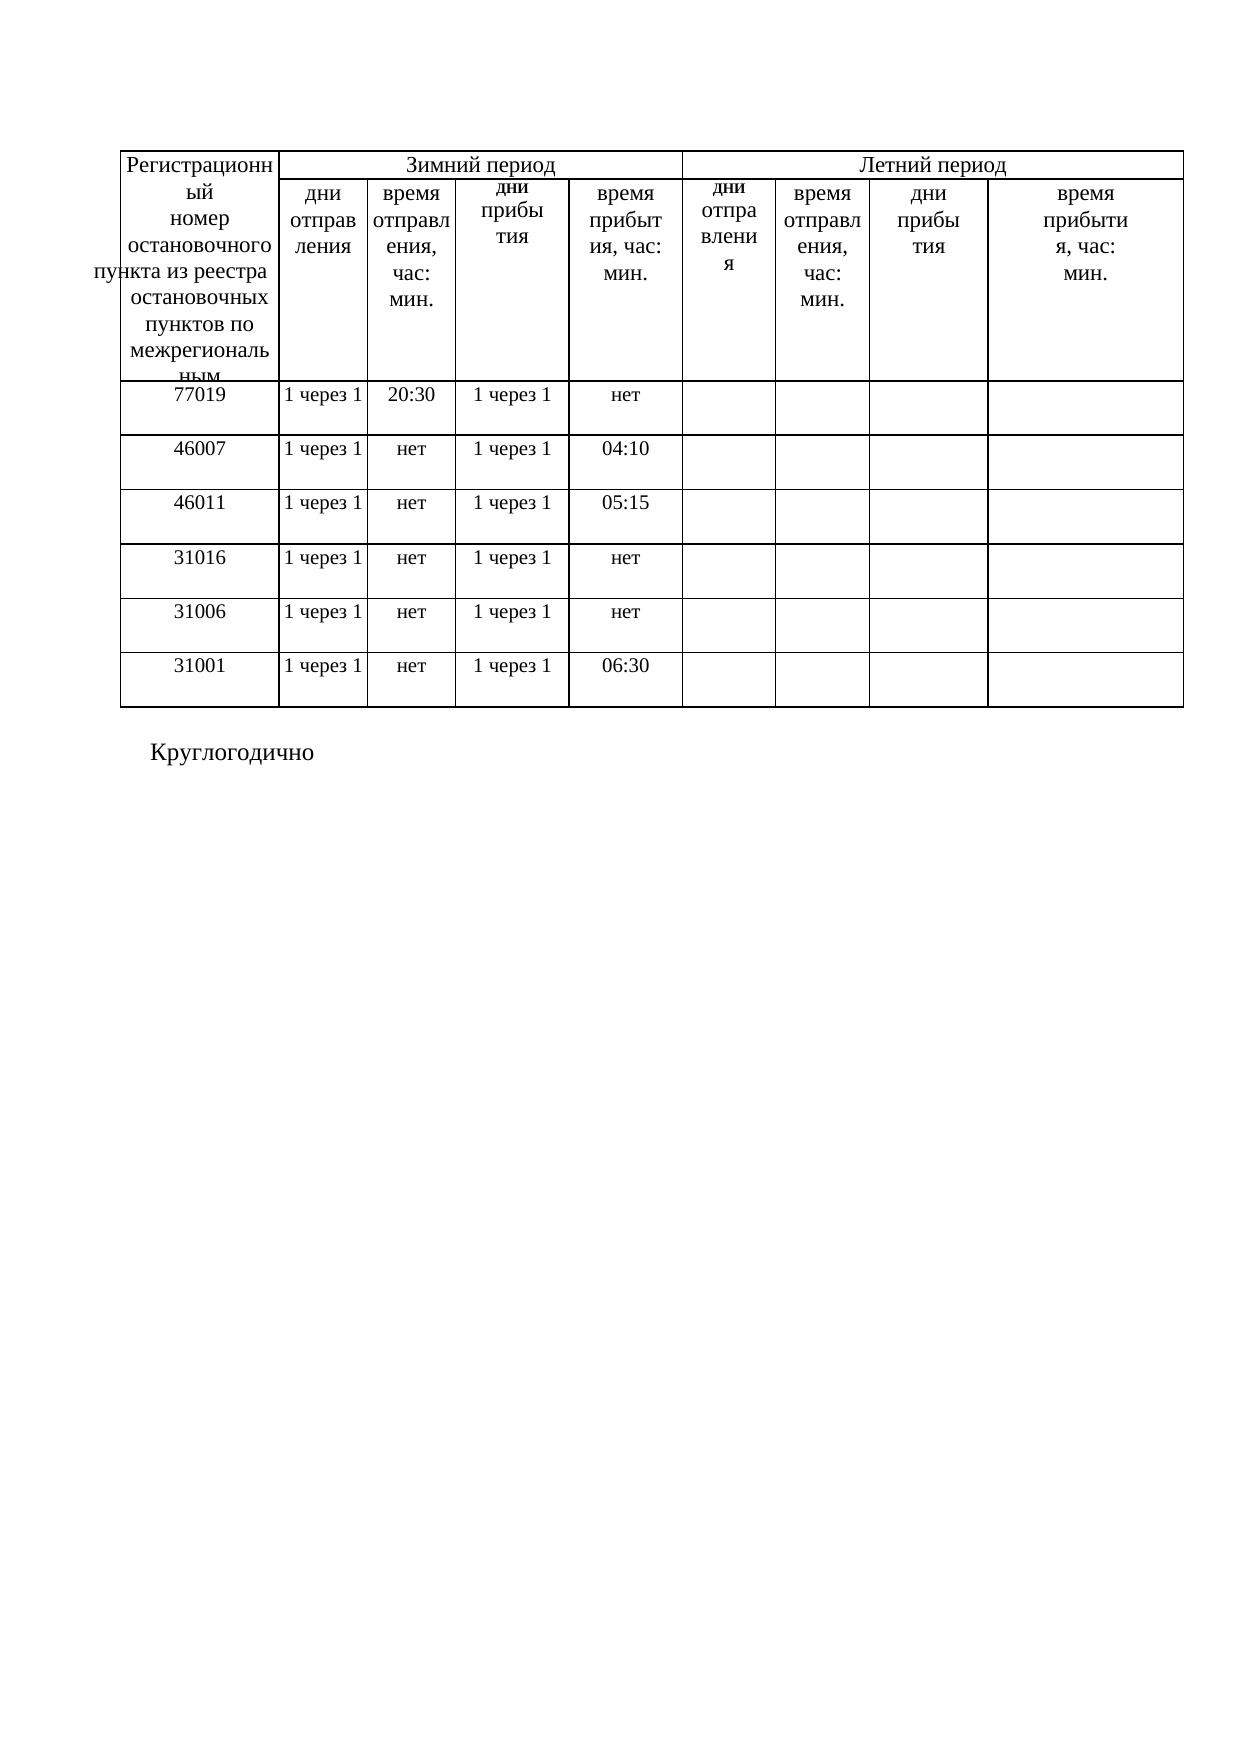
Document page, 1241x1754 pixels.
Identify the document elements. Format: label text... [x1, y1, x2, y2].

table_cell [776, 599, 869, 652]
table_cell [870, 599, 987, 652]
table_cell нет [368, 545, 455, 597]
table_header Зимний период [280, 152, 682, 178]
table_cell 1 через 1 [456, 490, 568, 543]
table_cell 05:15 [570, 490, 682, 543]
table_cell [683, 382, 775, 434]
table_cell 1 через 1 [280, 653, 367, 706]
table_cell 77019 [121, 382, 278, 434]
table_cell [989, 490, 1183, 543]
table_cell [989, 382, 1183, 434]
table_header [121, 152, 278, 380]
table_cell [989, 436, 1183, 489]
table_header Летний период [683, 152, 1183, 178]
table_cell нет [368, 653, 455, 706]
table_cell 1 через 1 [280, 599, 367, 652]
table_cell 46007 [121, 436, 278, 489]
table_cell 46011 [121, 490, 278, 543]
table_cell [870, 490, 987, 543]
table_cell [683, 599, 775, 652]
text Круглогодично [150, 737, 1090, 765]
table_cell [683, 436, 775, 489]
table_cell 1 через 1 [280, 436, 367, 489]
table_cell 31016 [121, 545, 278, 597]
table_cell 1 через 1 [280, 382, 367, 434]
table_cell 31006 [121, 599, 278, 652]
table_cell [989, 599, 1183, 652]
table_cell [776, 545, 869, 597]
table_cell 1 через 1 [456, 653, 568, 706]
table_cell [989, 545, 1183, 597]
table_cell 1 через 1 [280, 545, 367, 597]
table_cell 1 через 1 [456, 436, 568, 489]
table_cell нет [570, 545, 682, 597]
table_cell 20:30 [368, 382, 455, 434]
table_cell [870, 545, 987, 597]
table_cell 06:30 [570, 653, 682, 706]
table_cell [776, 490, 869, 543]
table_cell 1 через 1 [456, 545, 568, 597]
table_cell [870, 382, 987, 434]
table_cell 1 через 1 [456, 382, 568, 434]
table_cell [776, 382, 869, 434]
table_cell 1 через 1 [280, 490, 367, 543]
table_cell [683, 545, 775, 597]
table_cell нет [368, 436, 455, 489]
table_cell [776, 653, 869, 706]
table_cell время прибыт ия, час: мин. [570, 180, 682, 380]
table_cell [776, 436, 869, 489]
table_cell [683, 490, 775, 543]
table_cell нет [368, 599, 455, 652]
table_cell время отправл ения, час: мин. [776, 180, 869, 380]
table_cell ДНИ прибы тия [456, 180, 568, 380]
table_cell ДНИ отпра влени я [683, 180, 775, 380]
table_cell 1 через 1 [456, 599, 568, 652]
table_cell [989, 653, 1183, 706]
table_cell нет [570, 382, 682, 434]
table_cell дни прибы тия [870, 180, 987, 380]
table_cell время прибыти я, час: мин. [989, 180, 1183, 380]
table_cell дни отправ ления [280, 180, 367, 380]
table_cell [870, 436, 987, 489]
table_cell 04:10 [570, 436, 682, 489]
table_cell [870, 653, 987, 706]
table_cell время отправл ения, час: мин. [368, 180, 455, 380]
table_cell нет [368, 490, 455, 543]
table_cell нет [570, 599, 682, 652]
table_cell 31001 [121, 653, 278, 706]
table_cell [683, 653, 775, 706]
